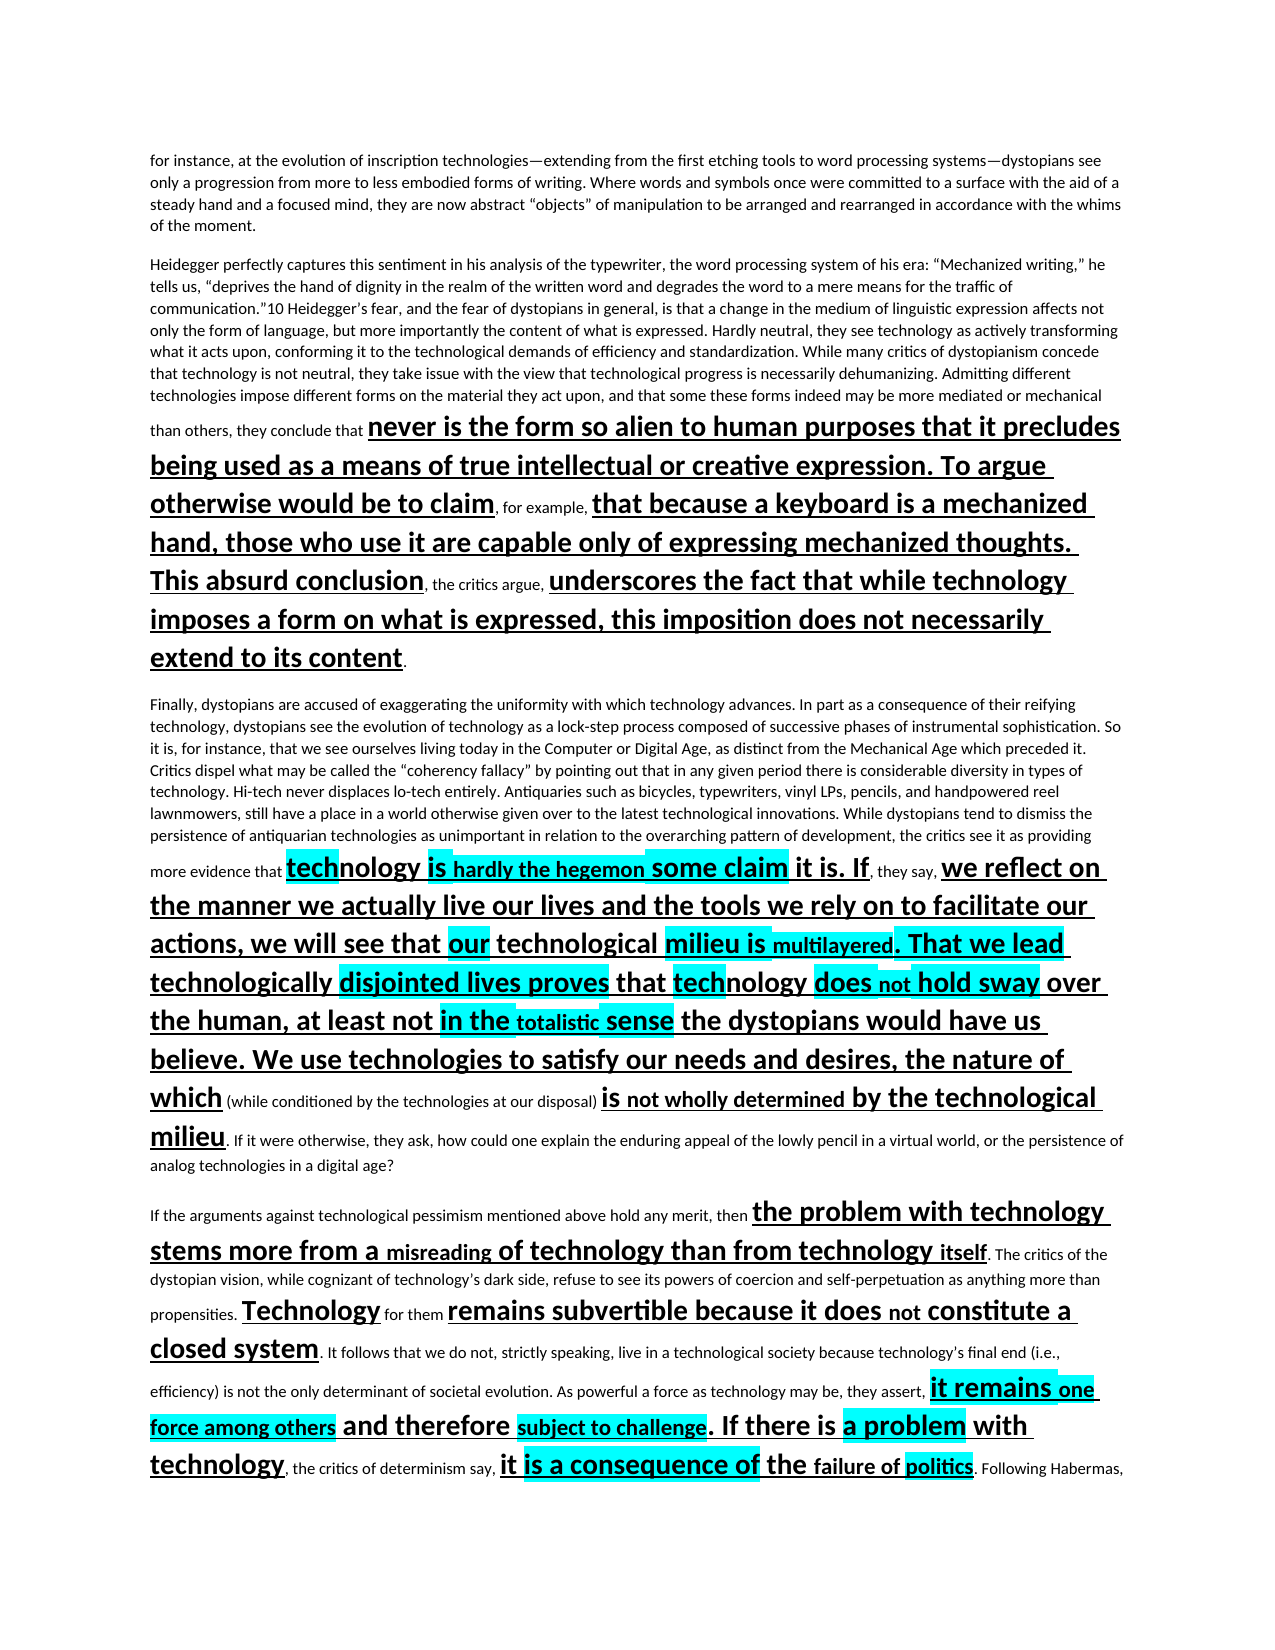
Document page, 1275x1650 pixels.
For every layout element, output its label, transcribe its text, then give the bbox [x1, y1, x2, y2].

text Finally, dystopians are accused of exaggerating the uniformity with which technology advances. In part as a consequence of their reifying technology, dystopians see the evolution of technology as a lock-step process composed of successive phases of instrumental sophistication. So it is, for instance, that we see ourselves living today in the Computer or Digital Age, as distinct from the Mechanical Age which preceded it. Critics dispel what may be called the “coherency fallacy” by pointing out that in any given period there is considerable diversity in types of technology. Hi-tech never displaces lo-tech entirely. Antiquaries such as bicycles, typewriters, vinyl LPs, pencils, and handpowered reel lawnmowers, still have a place in a world otherwise given over to the latest technological innovations. While dystopians tend to dismiss the persistence of antiquarian technologies as unimportant in relation to the overarching pattern of development, the critics see it as providing more evidence that technology is hardly the hegemon some claim it is. If, they say, we reflect on the manner we actually live our lives and the tools we rely on to facilitate our actions, we will see that our technological milieu is multilayered. That we lead technologically disjointed lives proves that technology does not hold sway over the human, at least not in the totalistic sense the dystopians would have us believe. We use technologies to satisfy our needs and desires, the nature of which (while conditioned by the technologies at our disposal) is not wholly determined by the technological milieu. If it were otherwise, they ask, how could one explain the enduring appeal of the lowly pencil in a virtual world, or the persistence of analog technologies in a digital age? [150, 694, 1125, 1175]
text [150, 150, 1125, 236]
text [150, 1193, 1125, 1482]
text Heidegger perfectly captures this sentiment in his analysis of the typewriter, the word processing system of his era: “Mechanized writing,” he tells us, “deprives the hand of dignity in the realm of the written word and degrades the word to a mere means for the traffic of communication.”10 Heidegger’s fear, and the fear of dystopians in general, is that a change in the medium of linguistic expression affects not only the form of language, but more importantly the content of what is expressed. Hardly neutral, they see technology as actively transforming what it acts upon, conforming it to the technological demands of efficiency and standardization. While many critics of dystopianism concede that technology is not neutral, they take issue with the view that technological progress is necessarily dehumanizing. Admitting different technologies impose different forms on the material they act upon, and that some these forms indeed may be more mediated or mechanical than others, they conclude that never is the form so alien to human purposes that it precludes being used as a means of true intellectual or creative expression. To argue otherwise would be to claim, for example, that because a keyboard is a mechanized hand, those who use it are capable only of expressing mechanized thoughts. This absurd conclusion, the critics argue, underscores the fact that while technology imposes a form on what is expressed, this imposition does not necessarily extend to its content. [150, 254, 1125, 675]
